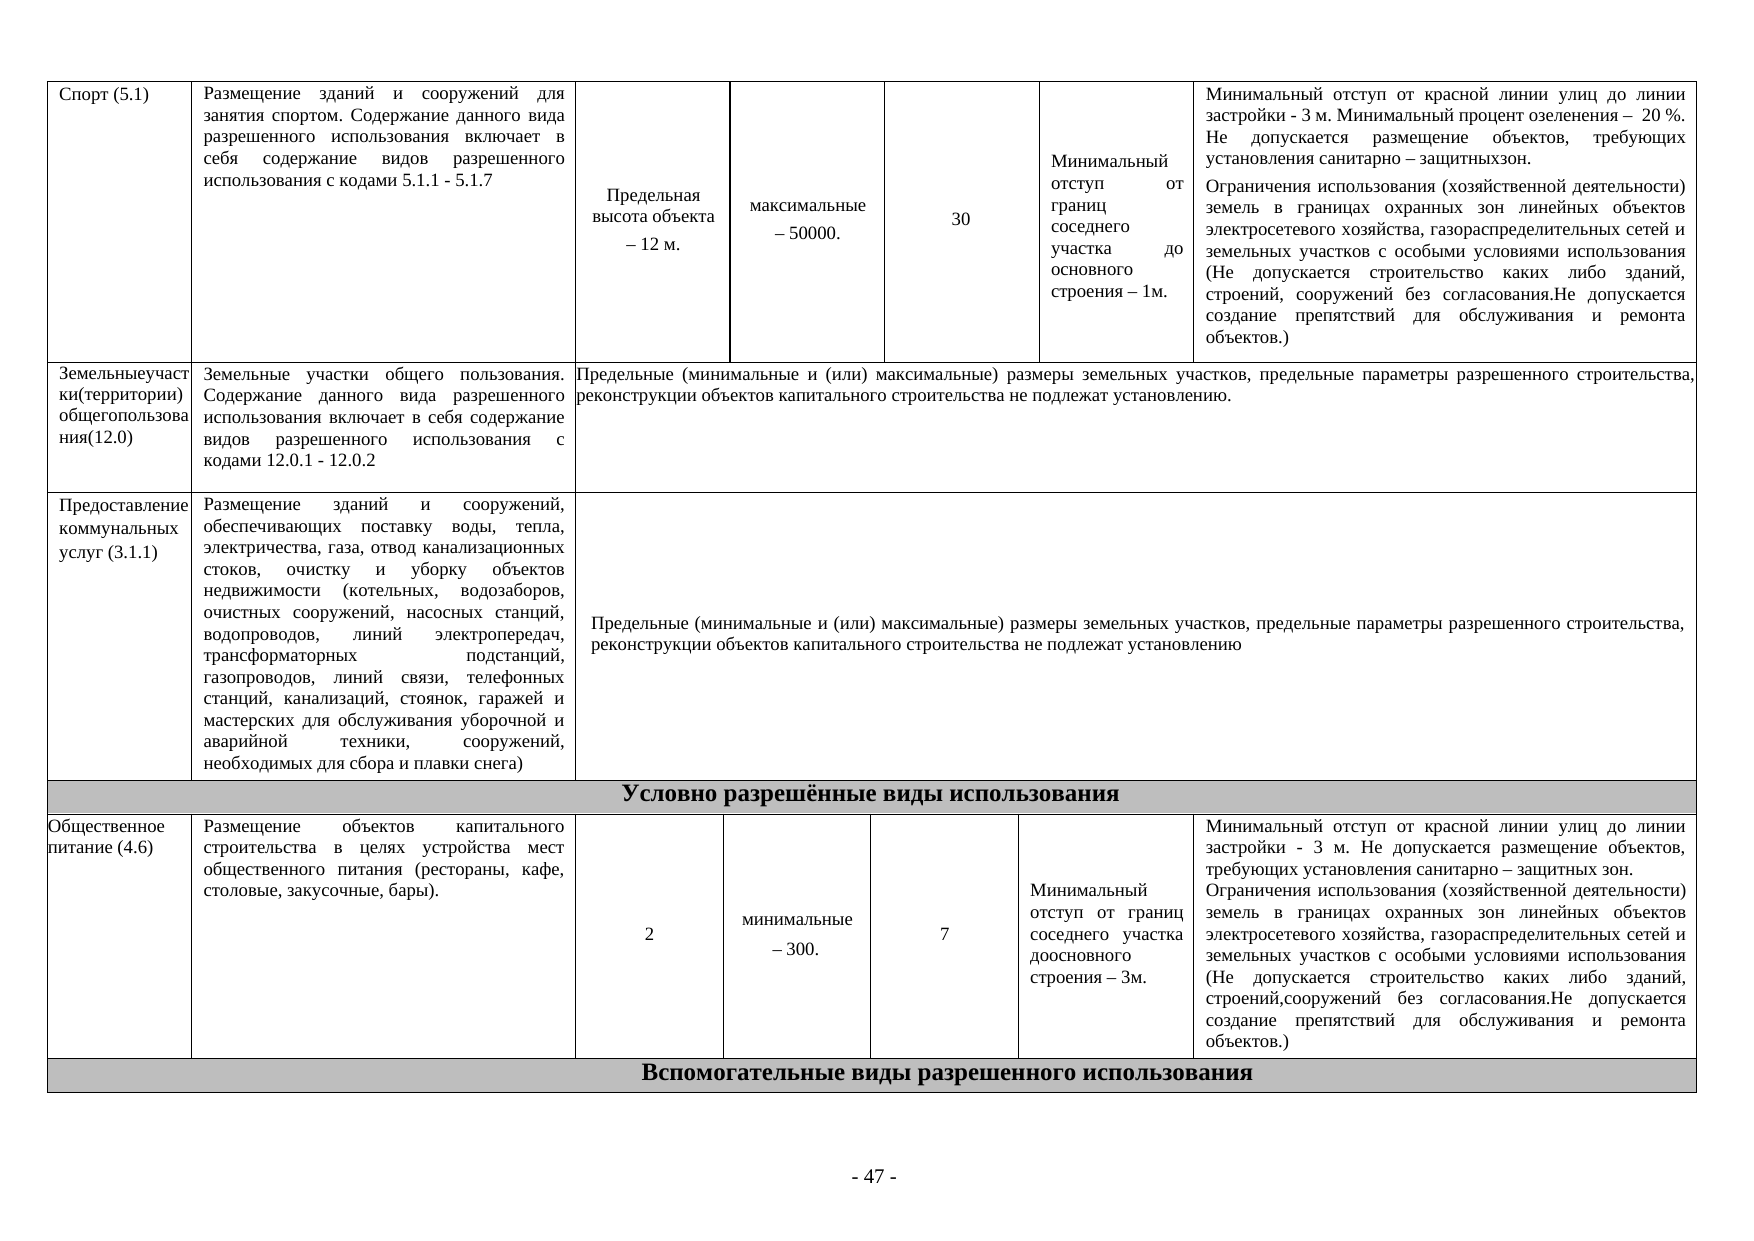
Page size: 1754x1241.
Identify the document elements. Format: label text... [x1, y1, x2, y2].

table_cell Предельные (минимальные и (или) максимальные) размеры земельных участков, предельные параметры разрешенного строительства, реконструкции объектов капитального строительства не подлежат установлению. [576, 363, 1696, 492]
table_cell 30 [885, 82, 1039, 362]
table_cell Минимальный отступ от красной линии улиц до линии застройки - 3 м. Не допускается размещение объектов, требующих установления санитарно – защитных зон. Ограничения использования (хозяйственной деятельности) земель в границах охранных зон линейных объектов электросетевого хозяйства, газораспределительных сетей и земельных участков с особыми условиями использования (Не допускается строительство каких либо зданий, строений,сооружений без согласования.Не допускается создание препятствий для обслуживания и ремонта объектов.) [1194, 815, 1696, 1058]
table_cell Предельная высота объекта – 12 м. [576, 82, 729, 362]
table_cell Минимальный отступ от границ соседнего участка до основного строения – 1м. [1040, 82, 1193, 362]
table_cell 7 [871, 815, 1018, 1058]
table_cell Размещение объектов капитального строительства в целях устройства мест общественного питания (рестораны, кафе, столовые, закусочные, бары). [192, 815, 575, 1058]
table_cell максимальные – 50000. [731, 82, 884, 362]
table_cell Минимальный отступ от границ соседнего участка доосновного строения – 3м. [1019, 815, 1193, 1058]
table_cell Предельные (минимальные и (или) максимальные) размеры земельных участков, предельные параметры разрешенного строительства, реконструкции объектов капитального строительства не подлежат установлению [576, 493, 1696, 779]
table_cell Условно разрешённые виды использования [48, 781, 1696, 813]
table_cell Минимальный отступ от красной линии улиц до линии застройки - 3 м. Минимальный процент озеленения – 20 %. Не допускается размещение объектов, требующих установления санитарно – защитныхзон. Ограничения использования (хозяйственной деятельности) земель в границах охранных зон линейных объектов электросетевого хозяйства, газораспределительных сетей и земельных участков с особыми условиями использования (Не допускается строительство каких либо зданий, строений, сооружений без согласования.Не допускается создание препятствий для обслуживания и ремонта объектов.) [1194, 82, 1696, 362]
table_cell Вспомогательные виды разрешенного использования [48, 1059, 1696, 1092]
table_cell Спорт (5.1) [48, 82, 191, 362]
table_cell Общественное питание (4.6) [48, 815, 191, 1058]
table_cell Размещение зданий и сооружений, обеспечивающих поставку воды, тепла, электричества, газа, отвод канализационных стоков, очистку и уборку объектов недвижимости (котельных, водозаборов, очистных сооружений, насосных станций, водопроводов, линий электропередач, трансформаторных подстанций, газопроводов, линий связи, телефонных станций, канализаций, стоянок, гаражей и мастерских для обслуживания уборочной и аварийной техники, сооружений, необходимых для сбора и плавки снега) [192, 493, 575, 779]
table_cell Земельные участки общего пользования. Содержание данного вида разрешенного использования включает в себя содержание видов разрешенного использования с кодами 12.0.1 - 12.0.2 [192, 363, 575, 492]
table_cell Земельныеучастки(территории)общегопользования(12.0) [48, 363, 191, 492]
table_cell 2 [576, 815, 723, 1058]
table_cell Предоставление коммунальных услуг (3.1.1) [48, 493, 191, 779]
table_cell Размещение зданий и сооружений для занятия спортом. Содержание данного вида разрешенного использования включает в себя содержание видов разрешенного использования с кодами 5.1.1 - 5.1.7 [192, 82, 575, 362]
table_cell минимальные – 300. [724, 815, 870, 1058]
